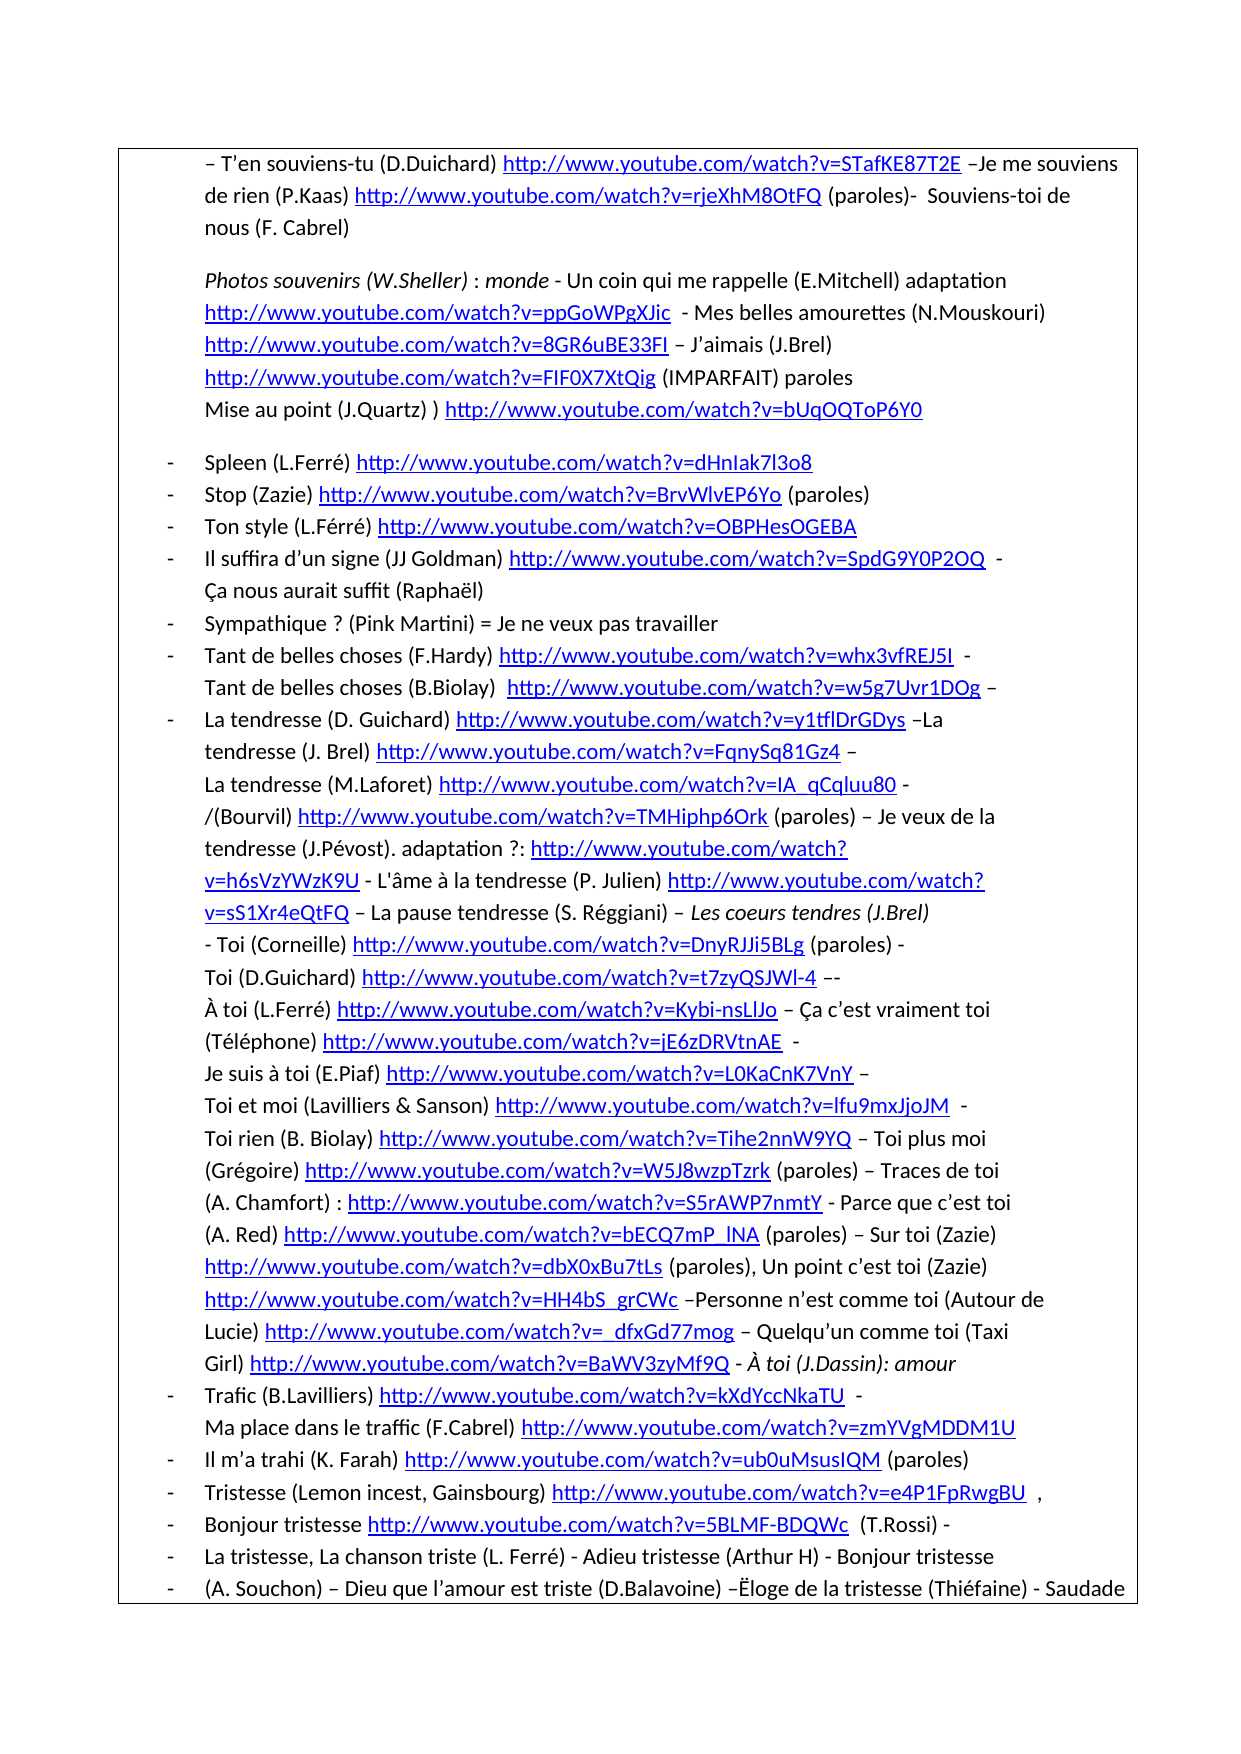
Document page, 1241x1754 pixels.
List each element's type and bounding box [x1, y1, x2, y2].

table_header [119, 149, 1137, 1602]
